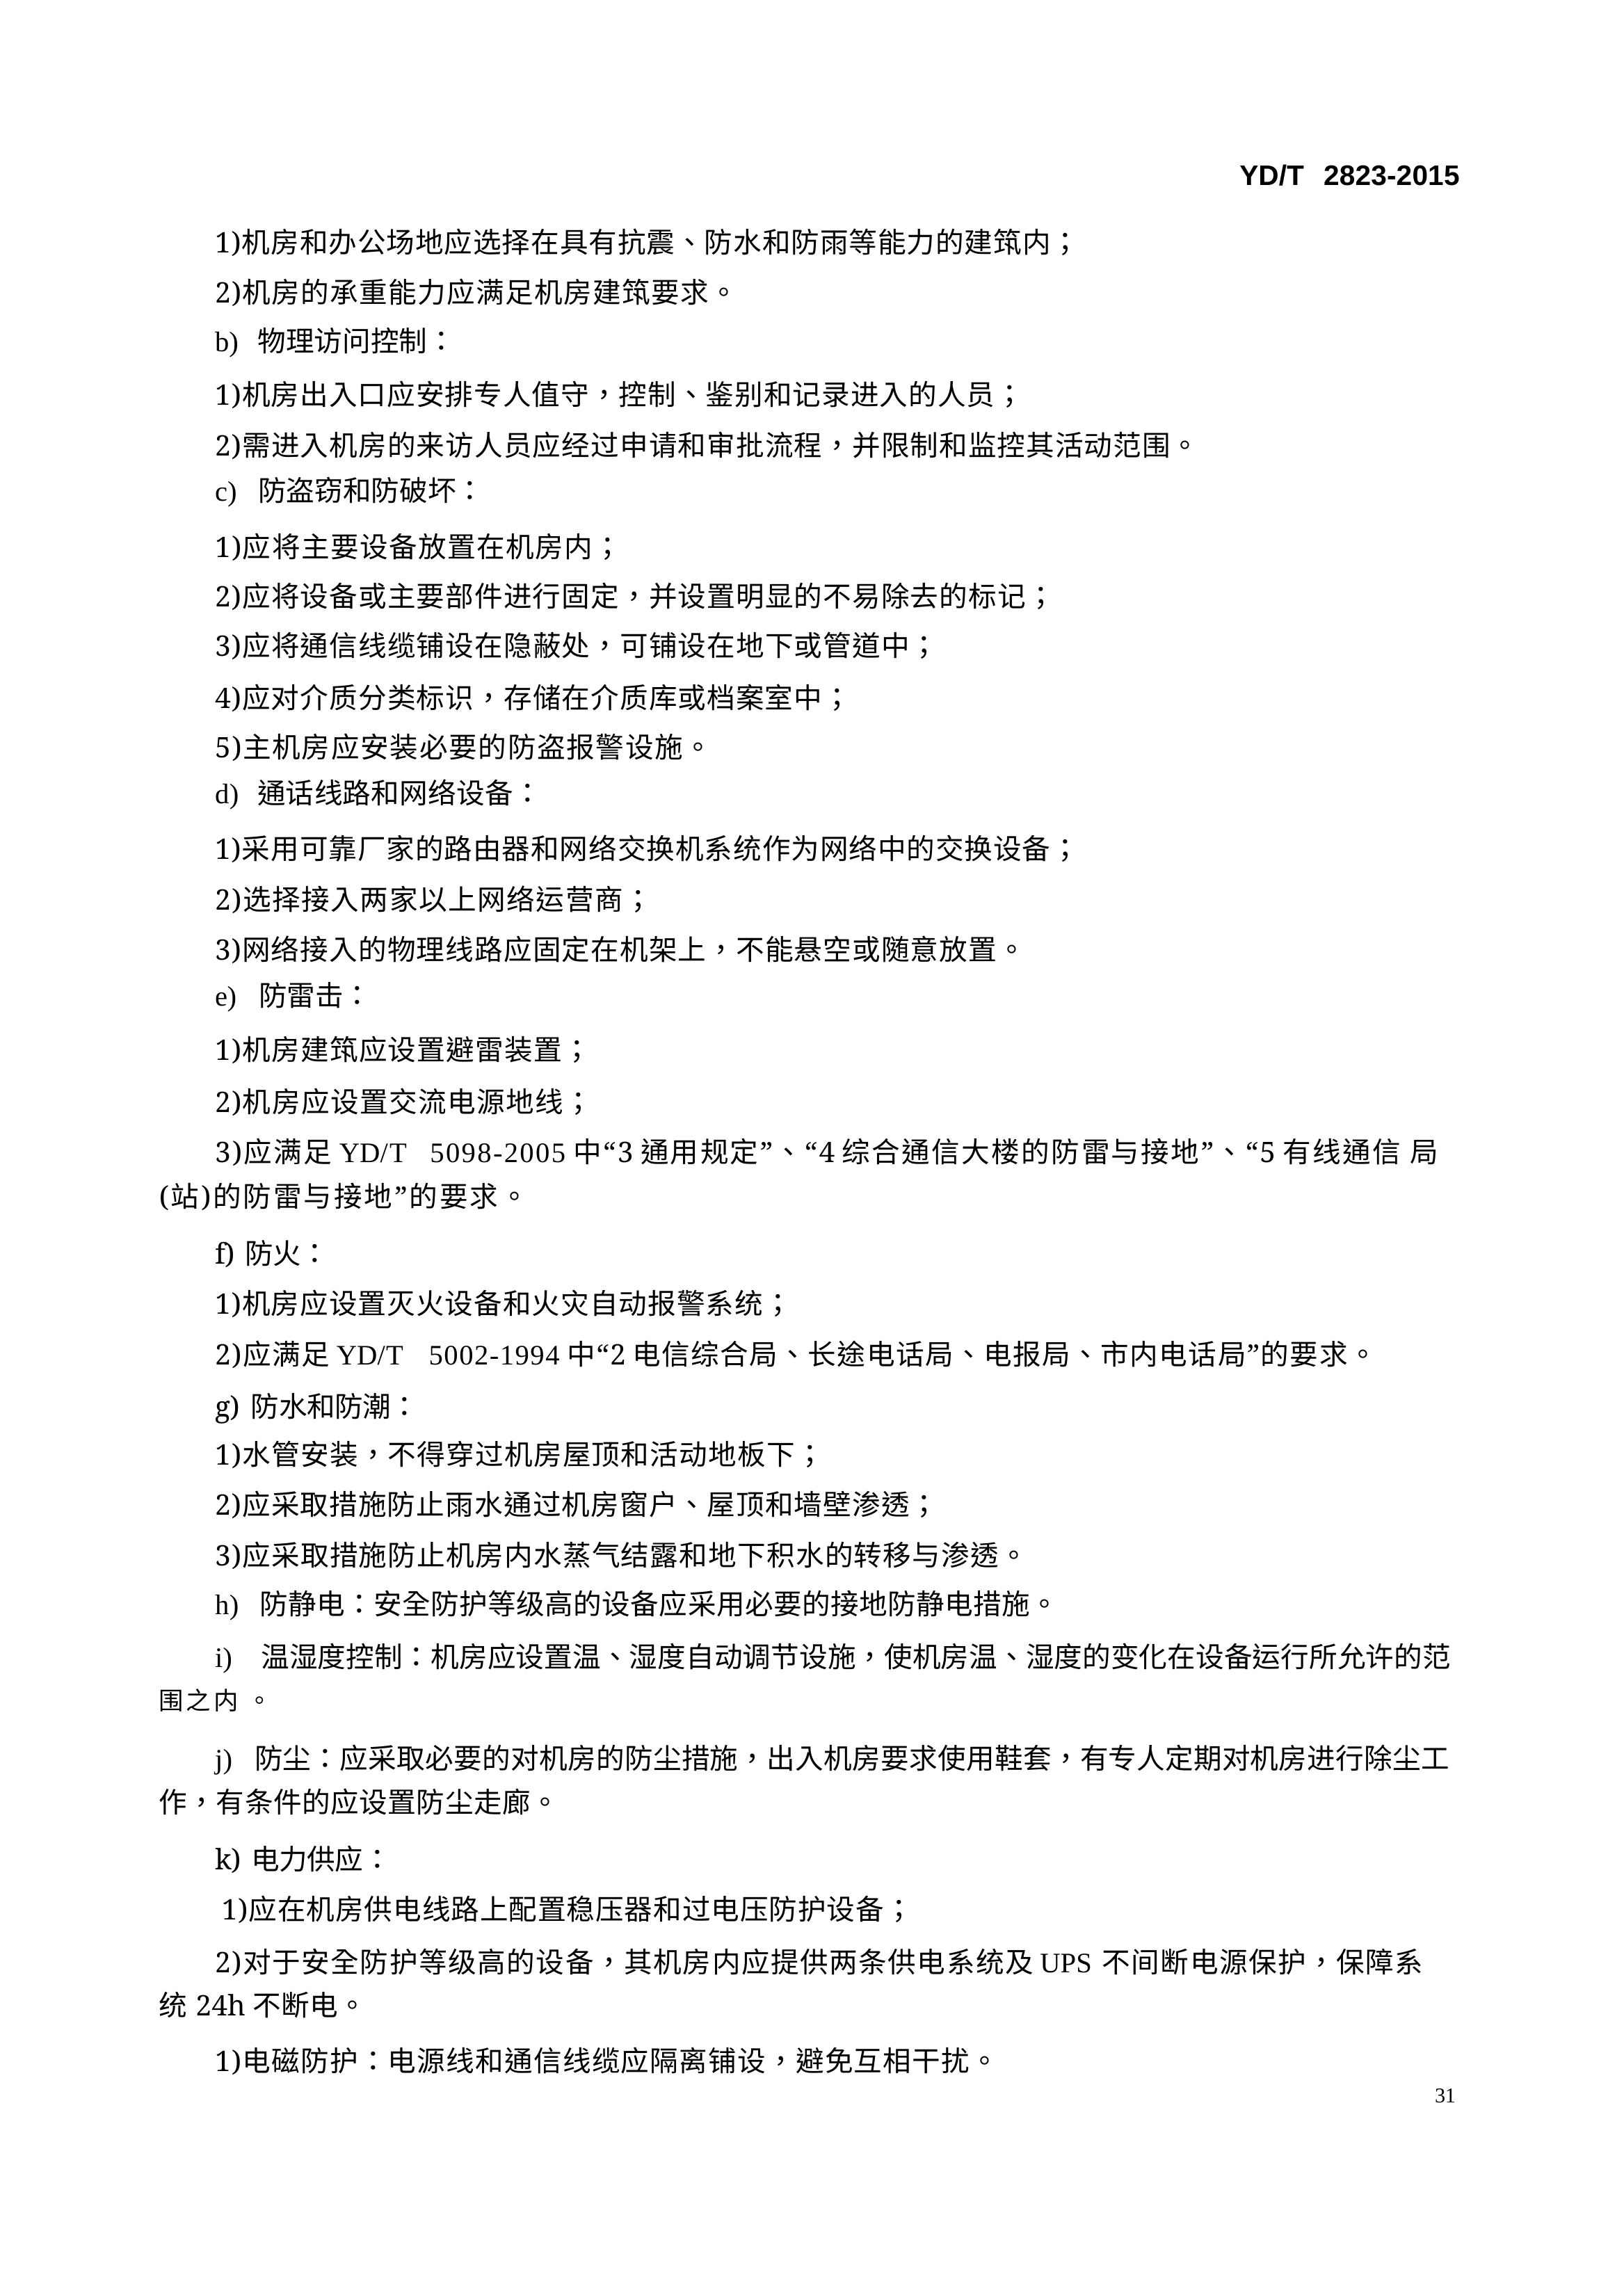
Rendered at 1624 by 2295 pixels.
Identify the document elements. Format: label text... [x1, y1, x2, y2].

text 2)机房应设置交流电源地线； [215, 1084, 1460, 1119]
text k) 电力供应： [215, 1842, 1460, 1877]
text j) 防尘：应采取必要的对机房的防尘措施，出入机房要求使用鞋套，有专人定期对机房进行除尘工 作，有条件的应设置防尘走廊。 [159, 1739, 1449, 1821]
text 1)机房应设置灭火设备和火灾自动报警系统； [215, 1286, 1460, 1321]
text 1)应在机房供电线路上配置稳压器和过电压防护设备； [222, 1892, 1460, 1927]
text 1)机房出入口应安排专人值守，控制、鉴别和记录进入的人员； [215, 377, 1460, 412]
text e) 防雷击： [215, 979, 1460, 1013]
text 1)电磁防护：电源线和通信线缆应隔离铺设，避免互相干扰。 [215, 2043, 1460, 2079]
text 2)机房的承重能力应满足机房建筑要求。 [215, 275, 1460, 310]
text c) 防盗窃和防破坏： [215, 474, 1460, 508]
text 1)应将主要设备放置在机房内； [215, 529, 1460, 565]
text g) 防水和防潮： [215, 1390, 1460, 1424]
text 2)对于安全防护等级高的设备，其机房内应提供两条供电系统及UPS 不间断电源保护，保障系统 24h 不断电。 [159, 1942, 1451, 2024]
text 2)选择接入两家以上网络运营商； [215, 882, 1460, 917]
text f) 防火： [215, 1236, 1460, 1271]
text 1)机房建筑应设置避雷装置； [215, 1032, 1460, 1068]
text 3)应采取措施防止机房内水蒸气结露和地下积水的转移与渗透。 [215, 1538, 1460, 1572]
text 4)应对介质分类标识，存储在介质库或档案室中； [215, 680, 1460, 716]
text h) 防静电：安全防护等级高的设备应采用必要的接地防静电措施。 [215, 1587, 1460, 1621]
text b) 物理访问控制： [215, 324, 1460, 358]
text 1)水管安装，不得穿过机房屋顶和活动地板下； [215, 1437, 1460, 1472]
text 2)需进入机房的来访人员应经过申请和审批流程，并限制和监控其活动范围。 [215, 428, 1460, 463]
text d) 通话线路和网络设备： [215, 776, 1460, 810]
text 3)应将通信线缆铺设在隐蔽处，可铺设在地下或管道中； [215, 628, 1460, 663]
text 3)网络接入的物理线路应固定在机架上，不能悬空或随意放置。 [215, 931, 1460, 967]
text 5)主机房应安装必要的防盗报警设施。 [215, 730, 1460, 765]
text 3)应满足YD/T 5098-2005中“3通用规定”、“4综合通信大楼的防雷与接地”、“5有线通信 局(站)的防雷与接地”的要求。 [159, 1132, 1450, 1215]
text YD/T 2823-2015 [159, 163, 1460, 191]
text 2)应采取措施防止雨水通过机房窗户、屋顶和墙壁渗透； [215, 1487, 1460, 1522]
text i) 温湿度控制：机房应设置温、湿度自动调节设施，使机房温、湿度的变化在设备运行所允许的范 围之内 。 [159, 1637, 1451, 1717]
text 2)应将设备或主要部件进行固定，并设置明显的不易除去的标记； [215, 579, 1460, 614]
text 1)机房和办公场地应选择在具有抗震、防水和防雨等能力的建筑内； [215, 225, 1460, 260]
text 2)应满足YD/T 5002-1994中“2电信综合局、长途电话局、电报局、市内电话局”的要求。 [215, 1337, 1460, 1371]
text 1)采用可靠厂家的路由器和网络交换机系统作为网络中的交换设备； [215, 830, 1460, 866]
